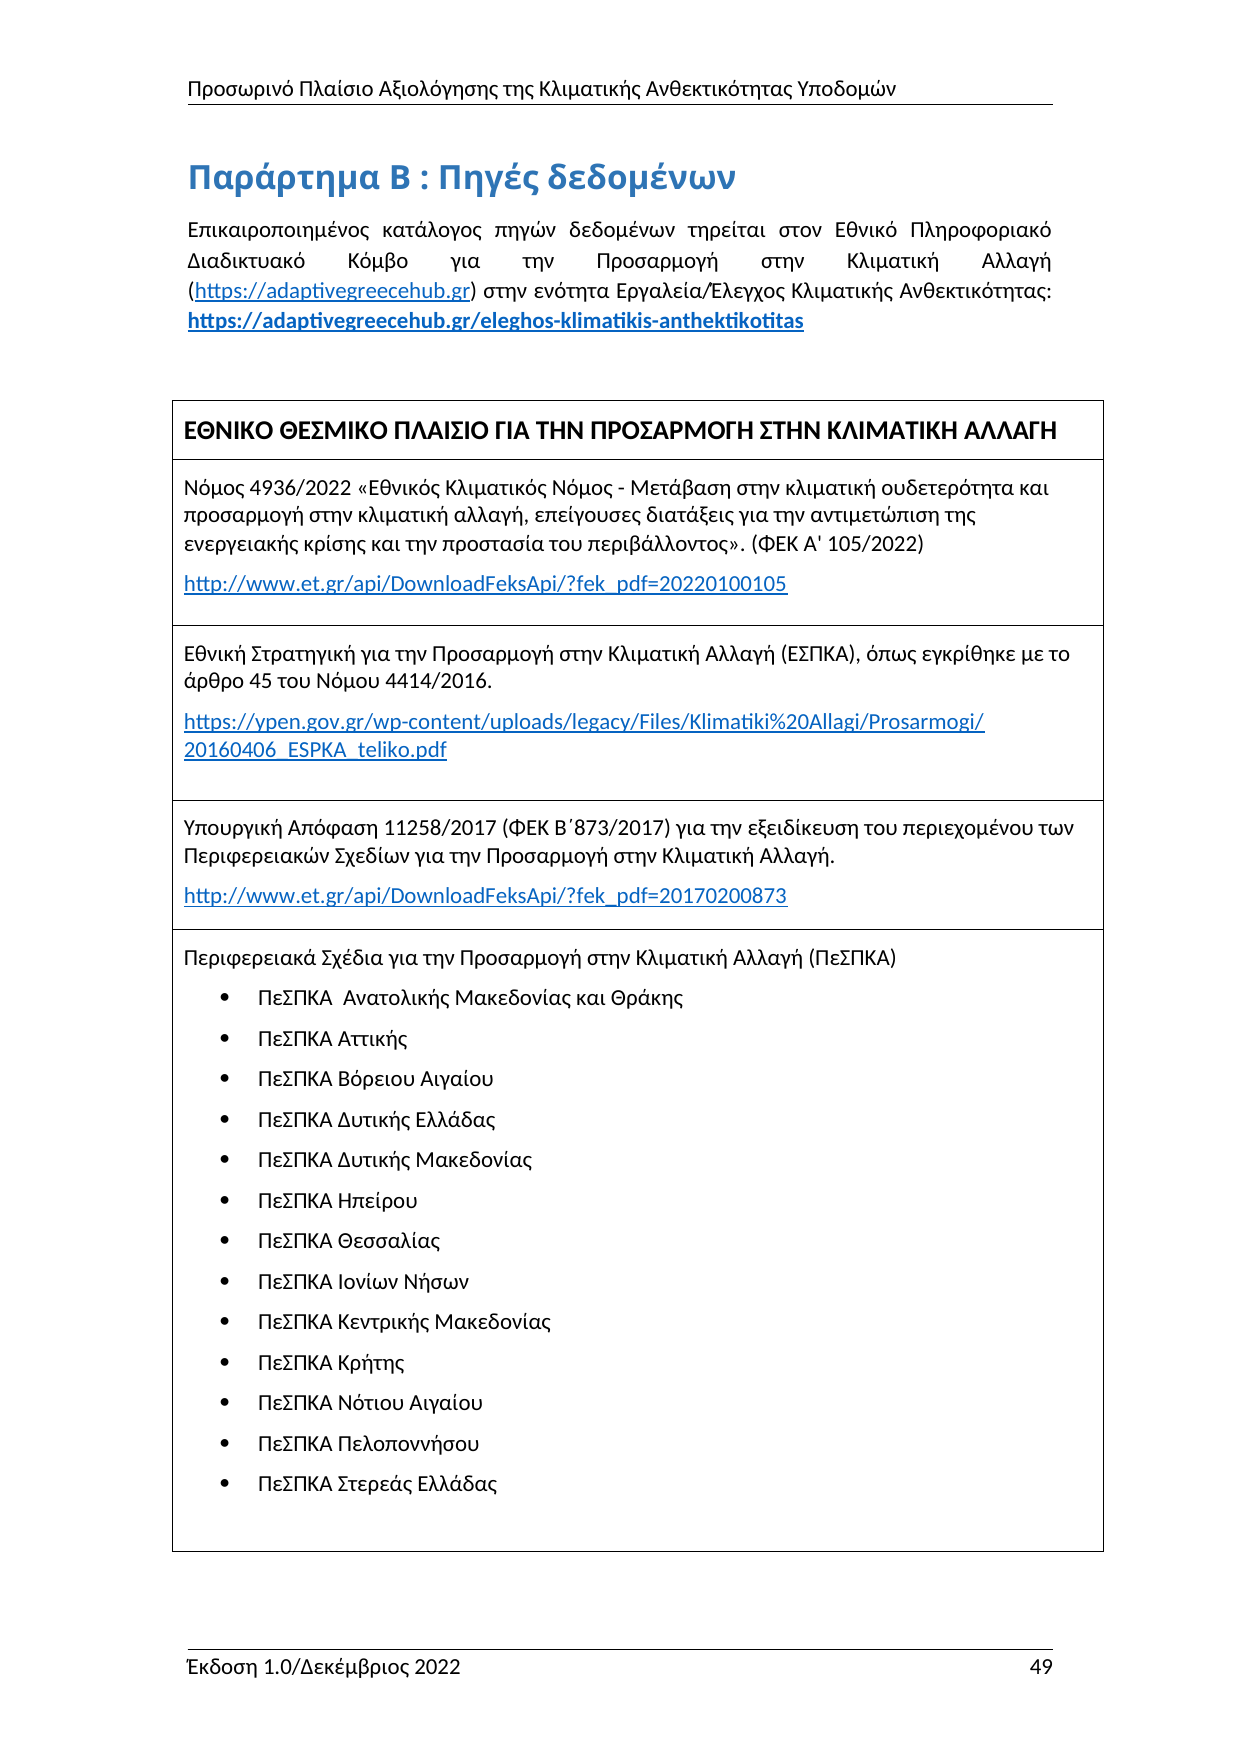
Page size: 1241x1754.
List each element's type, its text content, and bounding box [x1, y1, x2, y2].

table_cell Περιφερειακά Σχέδια για την Προσαρμογή στην Κλιματική Αλλαγή (ΠεΣΠΚΑ) ΠεΣΠΚΑ Ανατολικής Μακεδονίας και Θράκης ΠεΣΠΚΑ Αττικής ΠεΣΠΚΑ Βόρειου Αιγαίου ΠεΣΠΚΑ Δυτικής Ελλάδας ΠεΣΠΚΑ Δυτικής Μακεδονίας ΠεΣΠΚΑ Ηπείρου ΠεΣΠΚΑ Θεσσαλίας ΠεΣΠΚΑ Ιονίων Νήσων ΠεΣΠΚΑ Κεντρικής Μακεδονίας ΠεΣΠΚΑ Κρήτης ΠεΣΠΚΑ Νότιου Αιγαίου ΠεΣΠΚΑ Πελοποννήσου ΠεΣΠΚΑ Στερεάς Ελλάδας [173, 930, 1103, 1551]
table_header Εθνικό θεσμικό πλαίσιο για την προσαρμογή στην κλιματική αλλαγή [173, 401, 1103, 459]
text Επικαιροποιημένος κατάλογος πηγών δεδομένων τηρείται στον Εθνικό Πληροφοριακό Διαδικτυακό Κόμβο για την Προσαρμογή στην Κλιματική Αλλαγή (https://adaptivegreecehub.gr) στην ενότητα Εργαλεία/Έλεγχος Κλιματικής Ανθεκτικότητας: https://adaptivegreecehub.gr/eleghos-klimatikis-anthektikotitas [187, 216, 1053, 334]
subtitle Παράρτημα Β : Πηγές δεδομένων [187, 154, 1053, 199]
table_cell Εθνική Στρατηγική για την Προσαρμογή στην Κλιματική Αλλαγή (ΕΣΠΚΑ), όπως εγκρίθηκε με το άρθρο 45 του Νόμου 4414/2016. https://ypen.gov.gr/wp-content/uploads/legacy/Files/Klimatiki%20Allagi/Prosarmogi/20160406_ESPKA_teliko.pdf [173, 626, 1103, 799]
table_cell Υπουργική Απόφαση 11258/2017 (ΦΕΚ Β΄873/2017) για την εξειδίκευση του περιεχομένου των Περιφερειακών Σχεδίων για την Προσαρμογή στην Κλιματική Αλλαγή. http://www.et.gr/api/DownloadFeksApi/?fek_pdf=20170200873 [173, 801, 1103, 929]
table_cell Νόμος 4936/2022 «Εθνικός Κλιματικός Νόμος - Μετάβαση στην κλιματική ουδετερότητα και προσαρμογή στην κλιματική αλλαγή, επείγουσες διατάξεις για την αντιμετώπιση της ενεργειακής κρίσης και την προστασία του περιβάλλοντος». (ΦΕΚ Α' 105/2022) http://www.et.gr/api/DownloadFeksApi/?fek_pdf=20220100105 [173, 460, 1103, 625]
